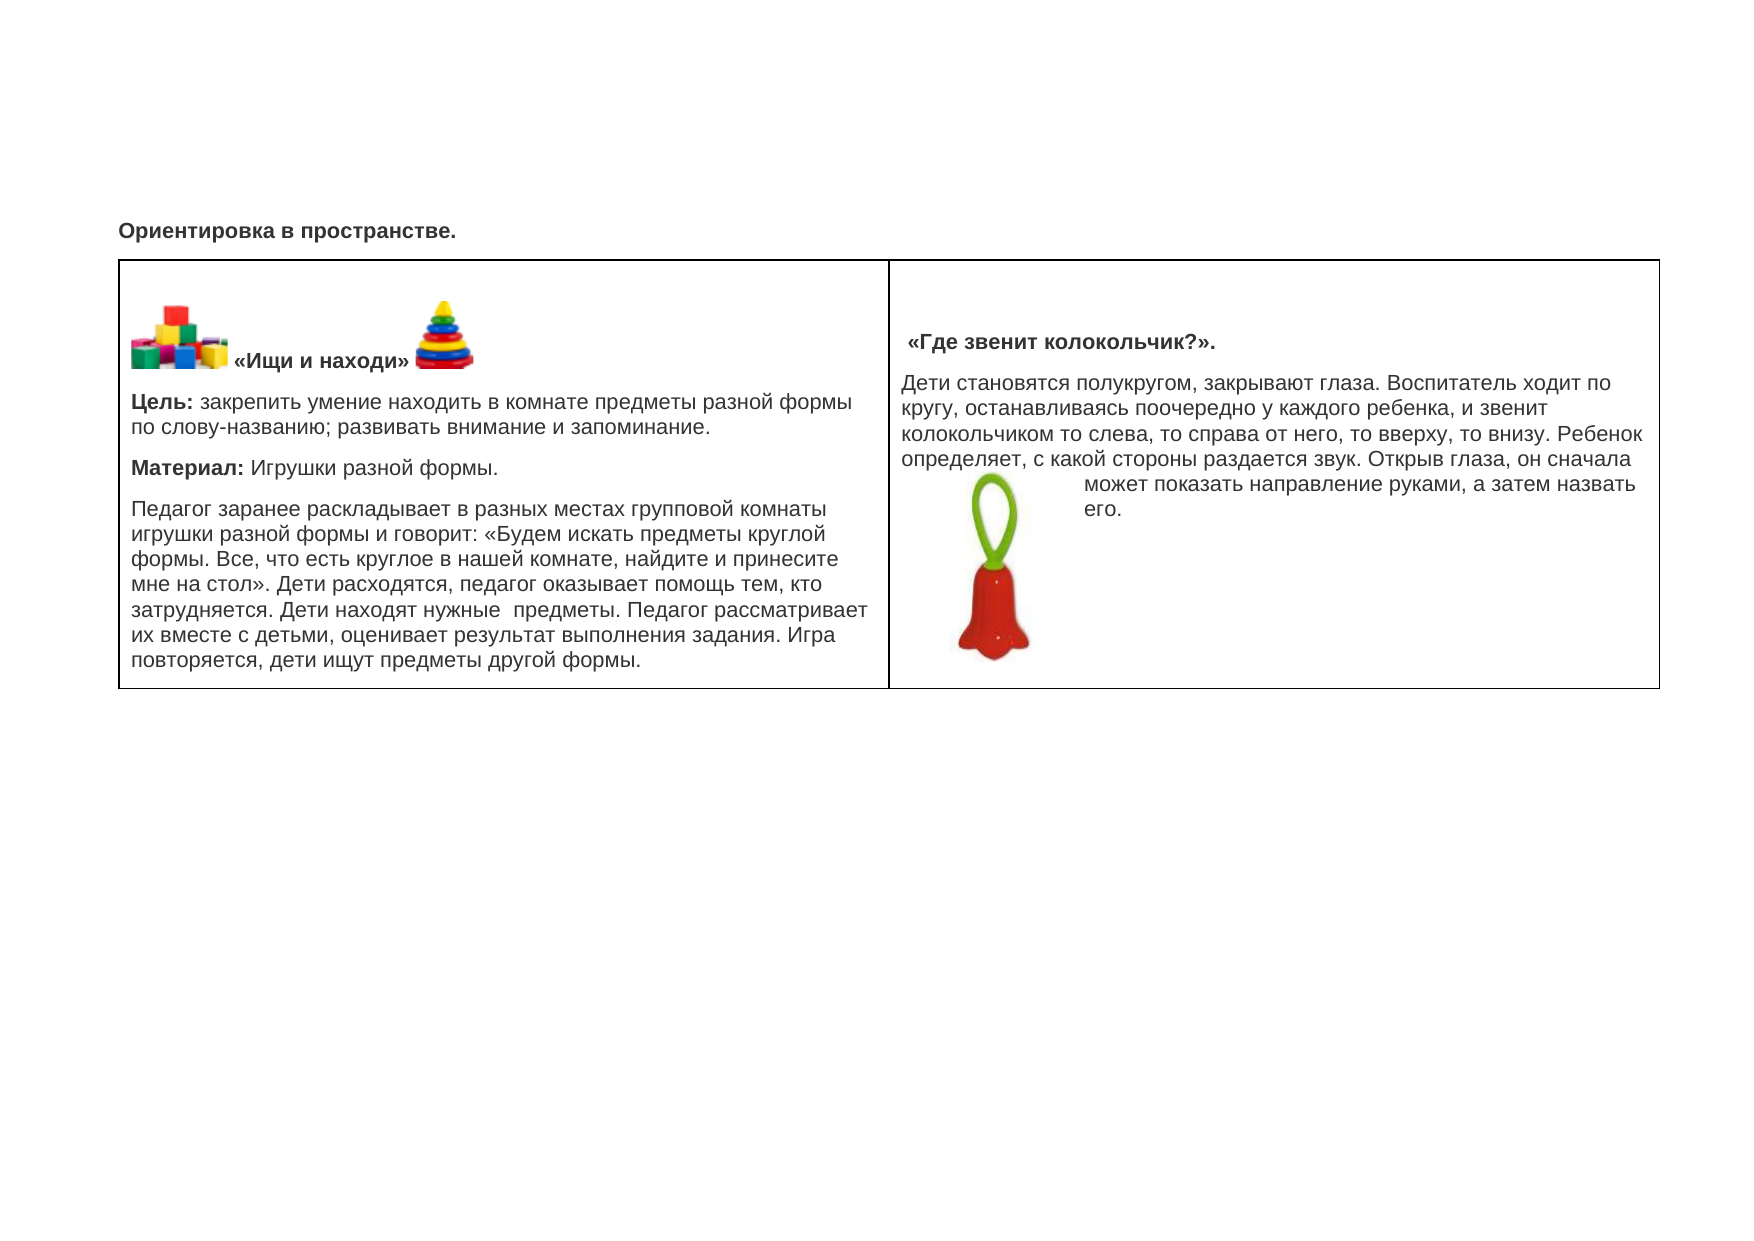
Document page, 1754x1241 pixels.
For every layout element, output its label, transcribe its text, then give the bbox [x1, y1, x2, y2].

picture [130, 301, 228, 369]
text Ориентировка в пространстве. [118, 218, 1636, 243]
table_header «Где звенит колокольчик?». Дети становятся полукругом, закрывают глаза. Воспитатель ходит по кругу, останавливаясь поочередно у каждого ребенка, и звенит колокольчиком то слева, то справа от него, то вверху, то внизу. Ребенок определяет, с какой стороны раздается звук. Открыв глаза, он сначала может показать направление руками, а затем назвать его. [890, 261, 1659, 688]
picture [901, 471, 1084, 662]
picture [415, 301, 474, 369]
table_header «Ищи и находи» Цель: закрепить умение находить в комнате предметы разной формы по слову-названию; развивать внимание и запоминание. Материал: Игрушки paзной формы. Педагог заранее раскладывает в разных местах групповой комнаты игрушки разной формы и говорит: «Будем искать предметы круглой формы. Все, что есть круглое в нашей комнате, найдите и принесите мне на стол». Дети расходятся, педагог оказывает помощь тем, кто затрудняется. Дети находят нужные предметы. Педагог рассматривает их вместе с детьми, оценивает результат выполнения задания. Игра повторяется, дети ищут предметы другой формы. [120, 261, 888, 688]
